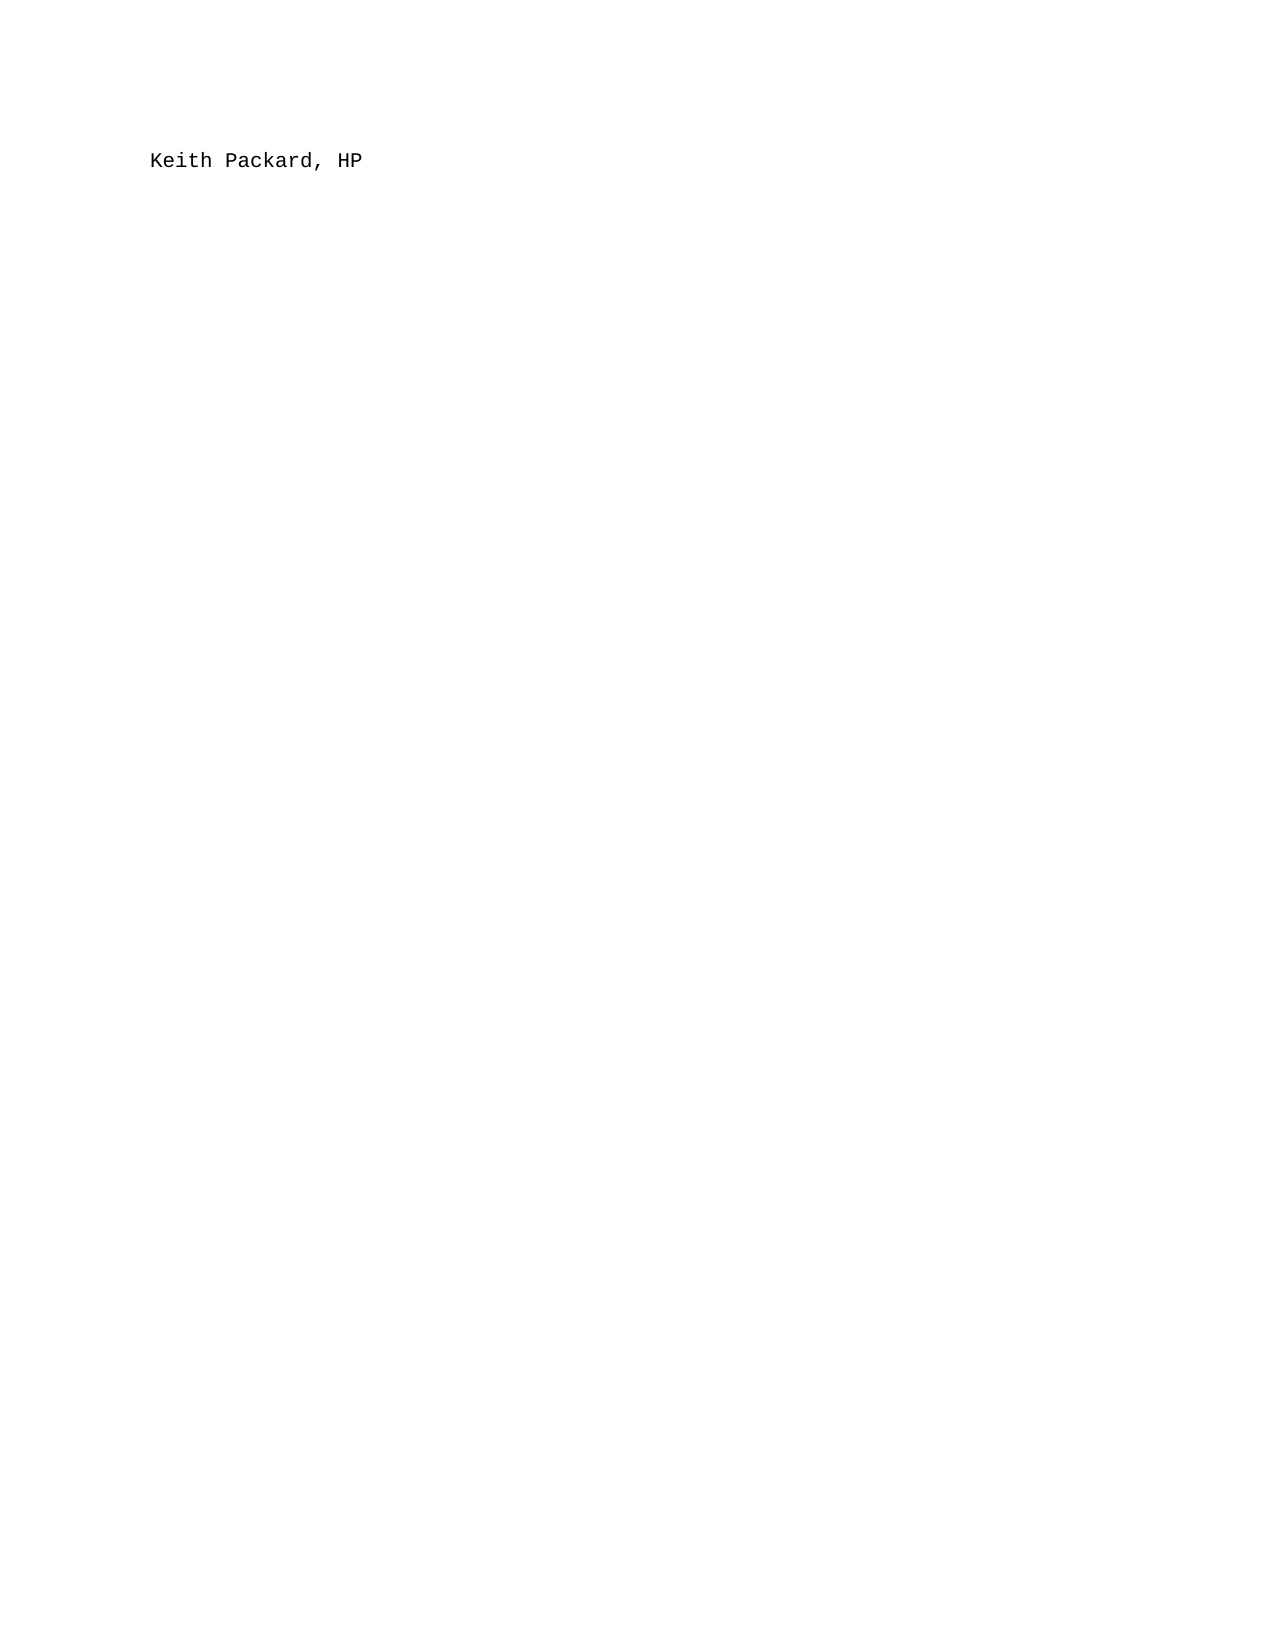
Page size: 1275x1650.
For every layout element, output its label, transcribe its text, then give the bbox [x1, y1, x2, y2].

text Keith Packard, HP [150, 150, 1125, 174]
